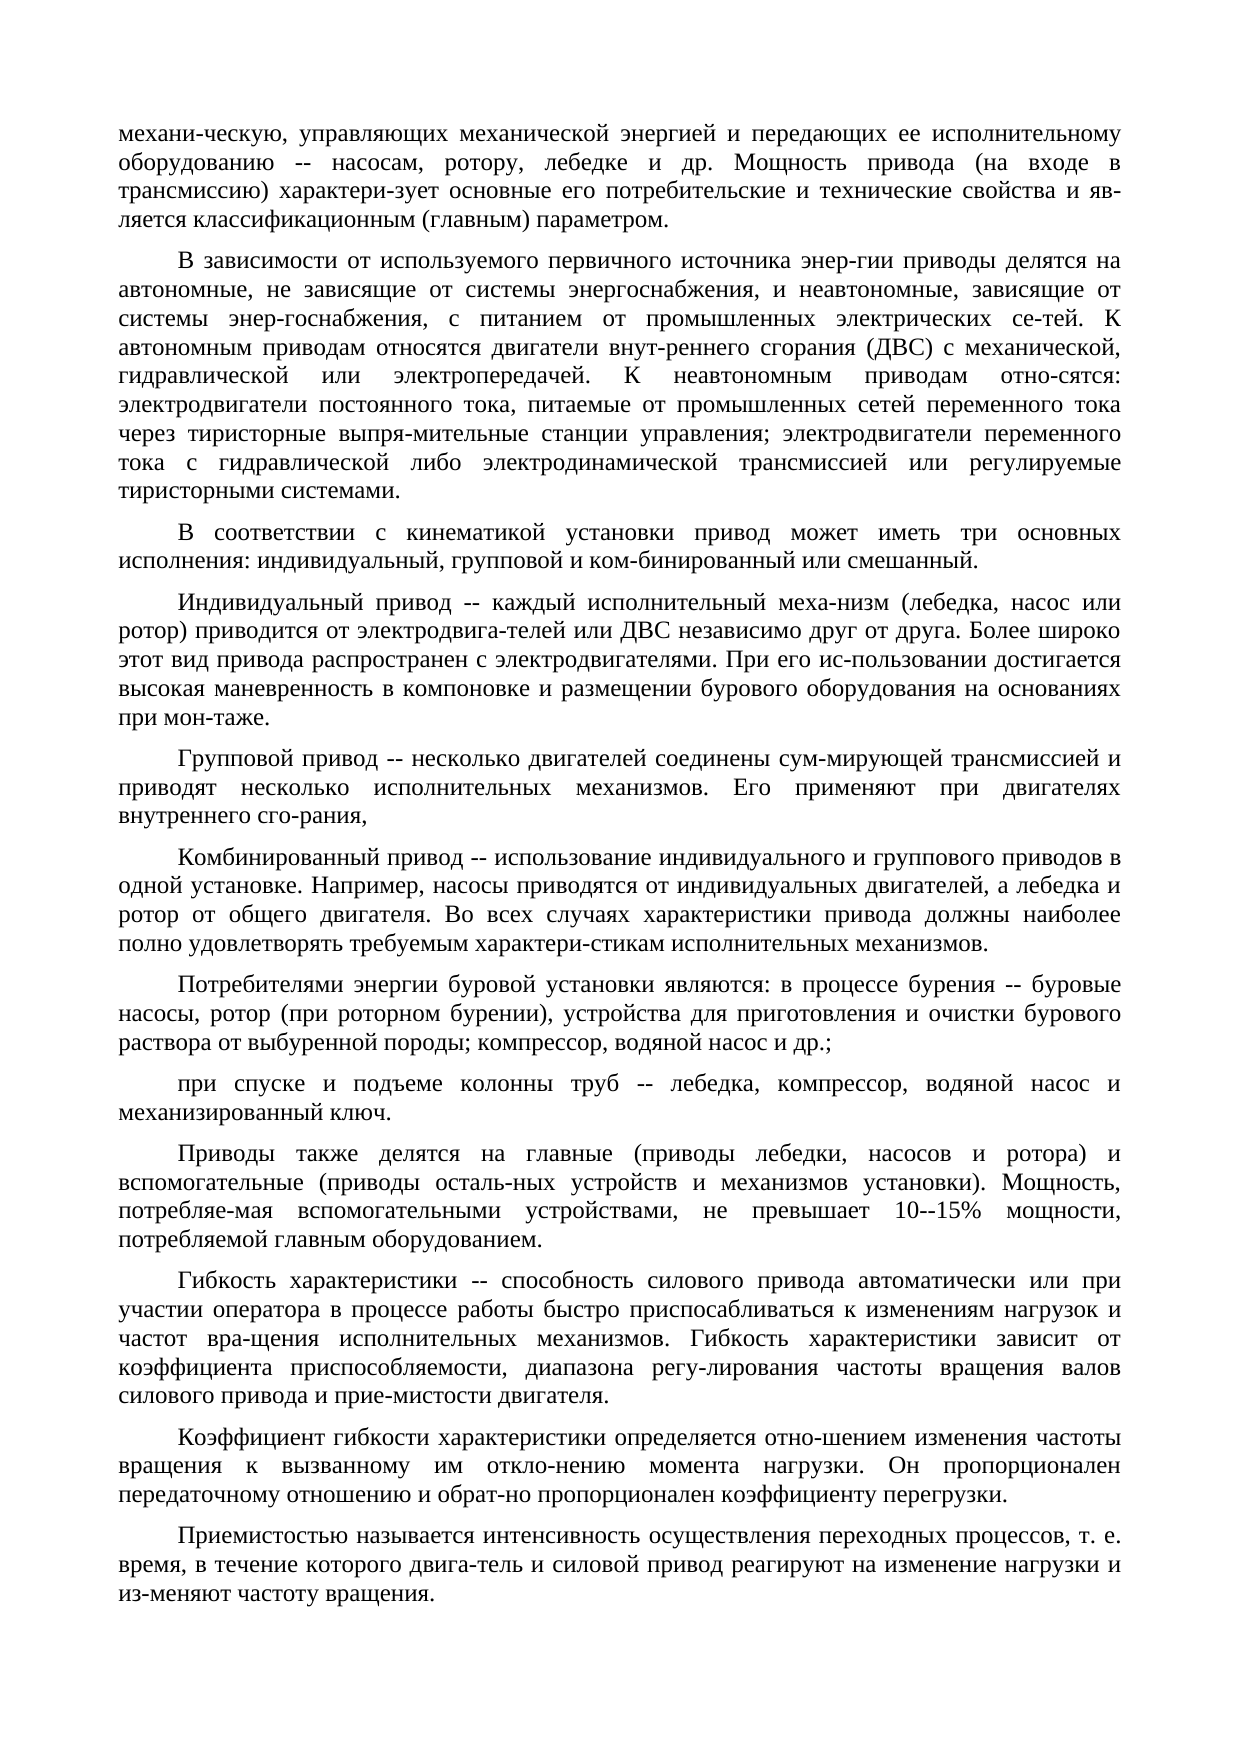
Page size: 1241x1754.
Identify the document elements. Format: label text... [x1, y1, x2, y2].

text Групповой привод -- несколько двигателей соединены сум-мирующей трансмиссией и приводят несколько исполнительных механизмов. Его применяют при двигателях внутреннего сго-рания, [118, 743, 1122, 829]
text Приводы также делятся на главные (приводы лебедки, насосов и ротора) и вспомогательные (приводы осталь-ных устройств и механизмов установки). Мощность, потребляе-мая вспомогательными устройствами, не превышает 10--15% мощности, потребляемой главным оборудованием. [118, 1138, 1122, 1253]
text Коэффициент гибкости характеристики определяется отно-шением изменения частоты вращения к вызванному им откло-нению момента нагрузки. Он пропорционален передаточному отношению и обрат-но пропорционален коэффициенту перегрузки. [118, 1422, 1122, 1508]
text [118, 118, 1122, 233]
text В соответствии с кинематикой установки привод может иметь три основных исполнения: индивидуальный, групповой и ком-бинированный или смешанный. [118, 517, 1122, 574]
text В зависимости от используемого первичного источника энер-гии приводы делятся на автономные, не зависящие от системы энергоснабжения, и неавтономные, зависящие от системы энер-госнабжения, с питанием от промышленных электрических се-тей. К автономным приводам относятся двигатели внут-реннего сгорания (ДВС) с механической, гидравлической или электропередачей. К неавтономным приводам отно-сятся: электродвигатели постоянного тока, питаемые от промышленных сетей переменного тока через тиристорные выпря-мительные станции управления; электродвигатели переменного тока с гидравлической либо электродинамической трансмиссией или регулируемые тиристорными системами. [118, 246, 1122, 504]
text Гибкость характеристики -- способность силового привода автоматически или при участии оператора в процессе работы быстро приспосабливаться к изменениям нагрузок и частот вра-щения исполнительных механизмов. Гибкость характеристики зависит от коэффициента приспособляемости, диапазона регу-лирования частоты вращения валов силового привода и прие-мистости двигателя. [118, 1266, 1122, 1409]
text при спуске и подъеме колонны труб -- лебедка, компрессор, водяной насос и механизированный ключ. [118, 1068, 1122, 1126]
text Индивидуальный привод -- каждый исполнительный меха-низм (лебедка, насос или ротор) приводится от электродвига-телей или ДВС независимо друг от друга. Более широко этот вид привода распространен с электродвигателями. При его ис-пользовании достигается высокая маневренность в компоновке и размещении бурового оборудования на основаниях при мон-таже. [118, 587, 1122, 731]
text Приемистостью называется интенсивность осуществления переходных процессов, т. е. время, в течение которого двига-тель и силовой привод реагируют на изменение нагрузки и из-меняют частоту вращения. [118, 1521, 1122, 1607]
text Комбинированный привод -- использование индивидуального и группового приводов в одной установке. Например, насосы приводятся от индивидуальных двигателей, а лебедка и ротор от общего двигателя. Во всех случаях характеристики привода должны наиболее полно удовлетворять требуемым характери-стикам исполнительных механизмов. [118, 842, 1122, 957]
text Потребителями энергии буровой установки являются: в процессе бурения -- буровые насосы, ротор (при роторном бурении), устройства для приготовления и очистки бурового раствора от выбуренной породы; компрессор, водяной насос и др.; [118, 969, 1122, 1056]
